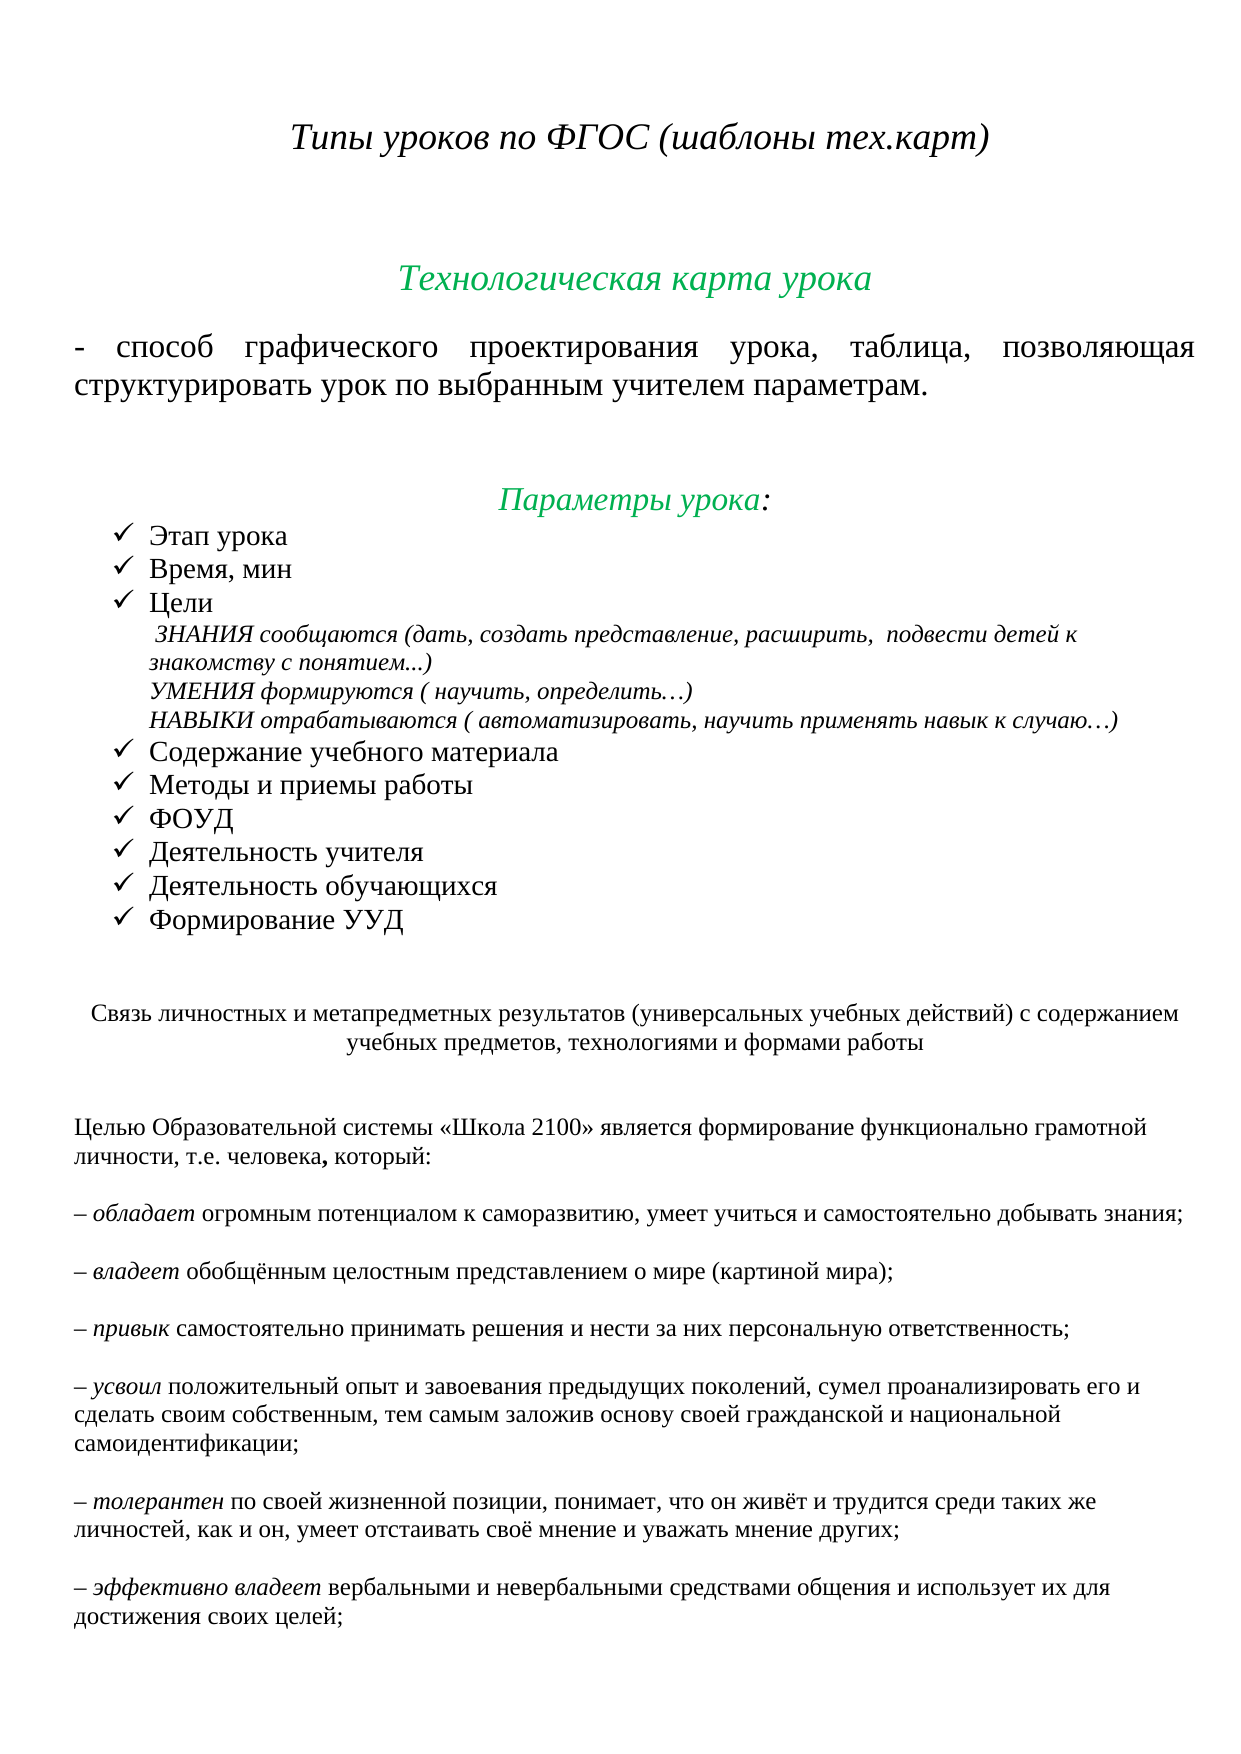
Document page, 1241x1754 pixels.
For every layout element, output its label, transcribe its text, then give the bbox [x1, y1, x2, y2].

list Методы и приемы работы [111, 767, 1196, 801]
text Связь личностных и метапредметных результатов (универсальных учебных действий) с содержанием учебных предметов, технологиями и формами работы [74, 998, 1196, 1112]
text - способ графического проектирования урока, таблица, позволяющая структурировать урок по выбранным учителем параметрам. [74, 326, 1196, 403]
text УМЕНИЯ формируются ( научить, определить…) [149, 676, 1196, 705]
list ФОУД [111, 801, 1196, 834]
list Цели [111, 585, 1196, 619]
list Формирование УУД [111, 902, 1196, 936]
list Этап урока [111, 518, 1196, 551]
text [74, 1112, 1196, 1658]
list Деятельность обучающихся [111, 868, 1196, 902]
list Деятельность учителя [111, 834, 1196, 868]
text Технологическая карта урока [74, 256, 1196, 299]
text НАВЫКИ отрабатываются ( автоматизировать, научить применять навык к случаю…) [149, 705, 1196, 734]
list Время, мин [111, 551, 1196, 585]
text Типы уроков по ФГОС (шаблоны тех.карт) [74, 115, 1196, 158]
text ЗНАНИЯ сообщаются (дать, создать представление, расширить, подвести детей к знакомству с понятием...) [149, 619, 1196, 676]
text Параметры урока: [74, 479, 1196, 518]
list Содержание учебного материала [111, 734, 1196, 767]
